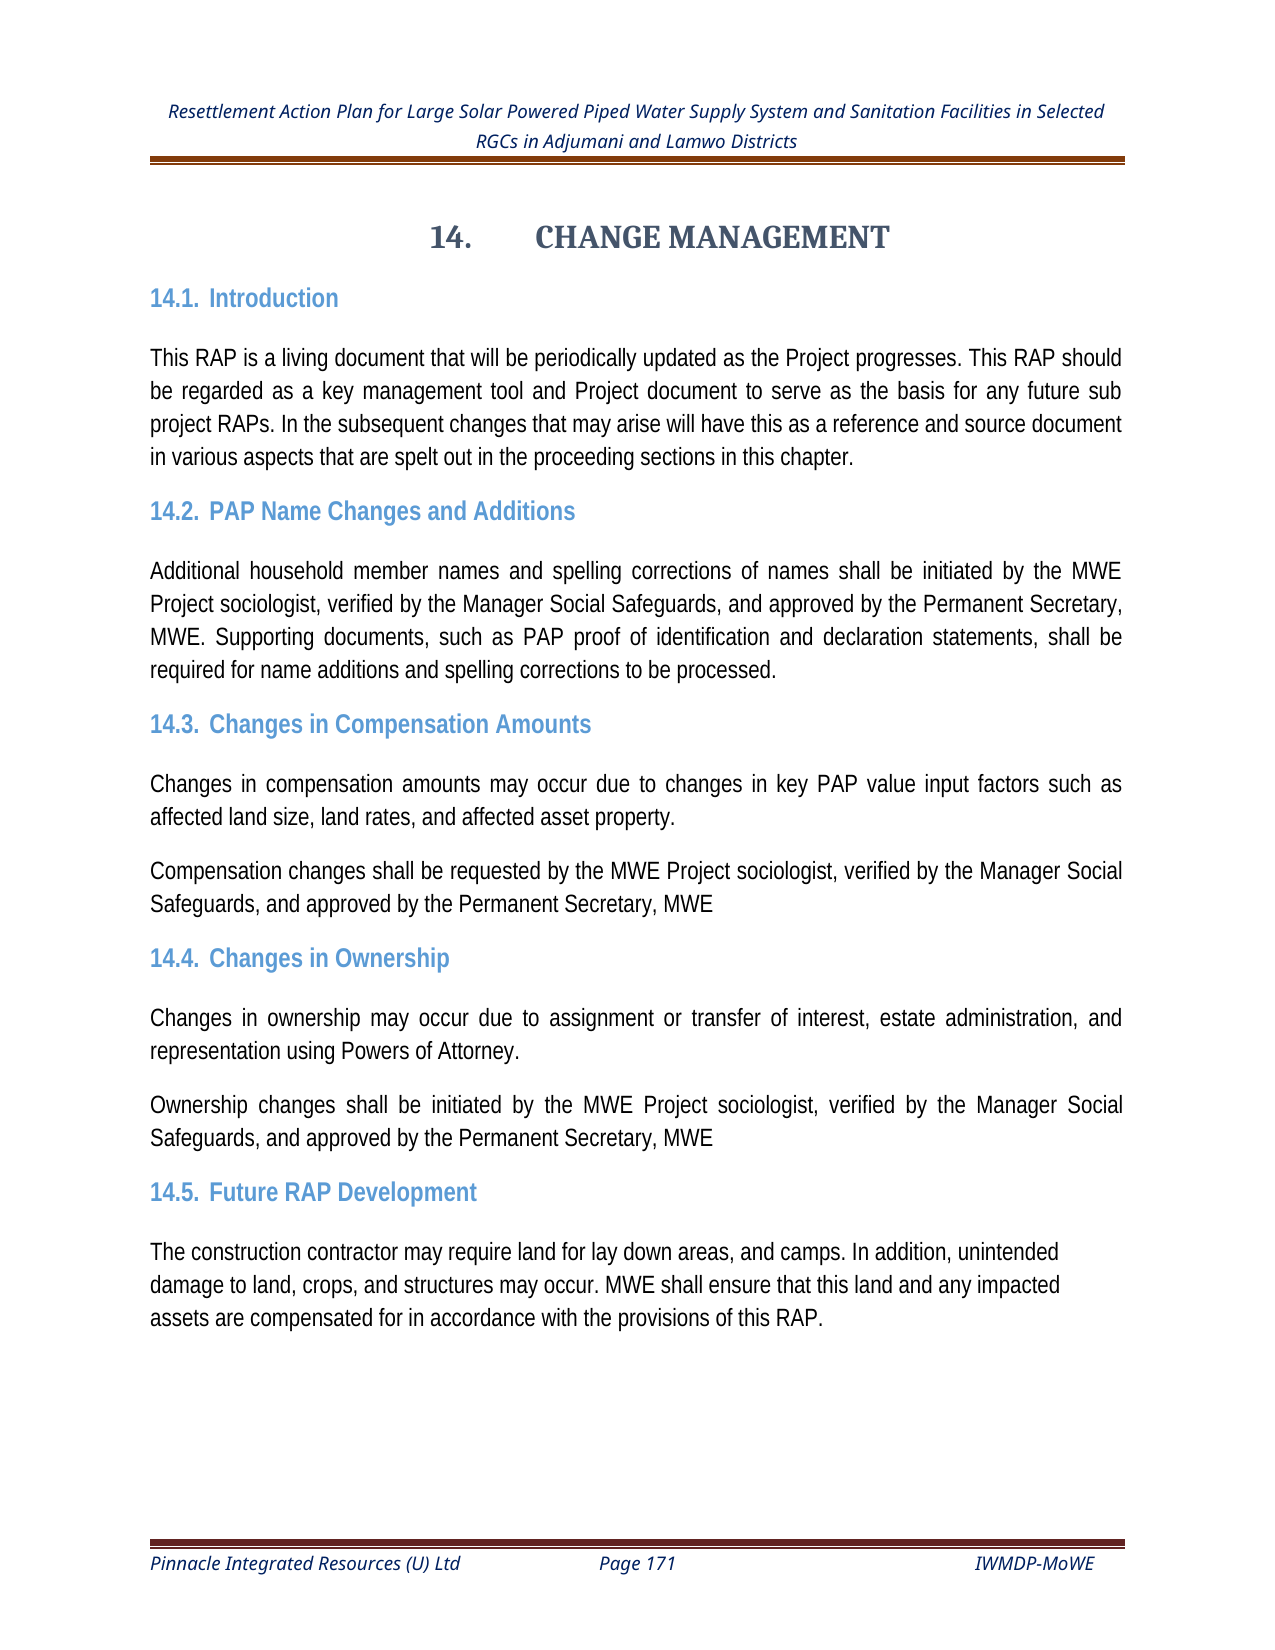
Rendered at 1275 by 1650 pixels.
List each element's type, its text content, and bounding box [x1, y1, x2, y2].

text The construction contractor may require land for lay down areas, and camps. In addition, unintended damage to land, crops, and structures may occur. MWE shall ensure that this land and any impacted assets are compensated for in accordance with the provisions of this RAP. [150, 1237, 1125, 1331]
text Changes in compensation amounts may occur due to changes in key PAP value input factors such as affected land size, land rates, and affected asset property. [150, 769, 1125, 831]
text Compensation changes shall be requested by the MWE Project sociologist, verified by the Manager Social Safeguards, and approved by the Permanent Secretary, MWE [150, 856, 1125, 917]
subtitle CHANGE MANAGEMENT [195, 219, 1125, 257]
text Additional household member names and spelling corrections of names shall be initiated by the MWE Project sociologist, verified by the Manager Social Safeguards, and approved by the Permanent Secretary, MWE. Supporting documents, such as PAP proof of identification and declaration statements, shall be required for name additions and spelling corrections to be processed. [150, 556, 1125, 683]
subtitle Introduction [150, 282, 1125, 313]
text Ownership changes shall be initiated by the MWE Project sociologist, verified by the Manager Social Safeguards, and approved by the Permanent Secretary, MWE [150, 1090, 1125, 1151]
subtitle Changes in Ownership [150, 942, 1125, 973]
subtitle Changes in Compensation Amounts [150, 708, 1125, 739]
subtitle Future RAP Development [150, 1176, 1125, 1207]
subtitle PAP Name Changes and Additions [150, 495, 1125, 526]
text This RAP is a living document that will be periodically updated as the Project progresses. This RAP should be regarded as a key management tool and Project document to serve as the basis for any future sub project RAPs. In the subsequent changes that may arise will have this as a reference and source document in various aspects that are spelt out in the proceeding sections in this chapter. [150, 343, 1125, 470]
text Changes in ownership may occur due to assignment or transfer of interest, estate administration, and representation using Powers of Attorney. [150, 1003, 1125, 1064]
